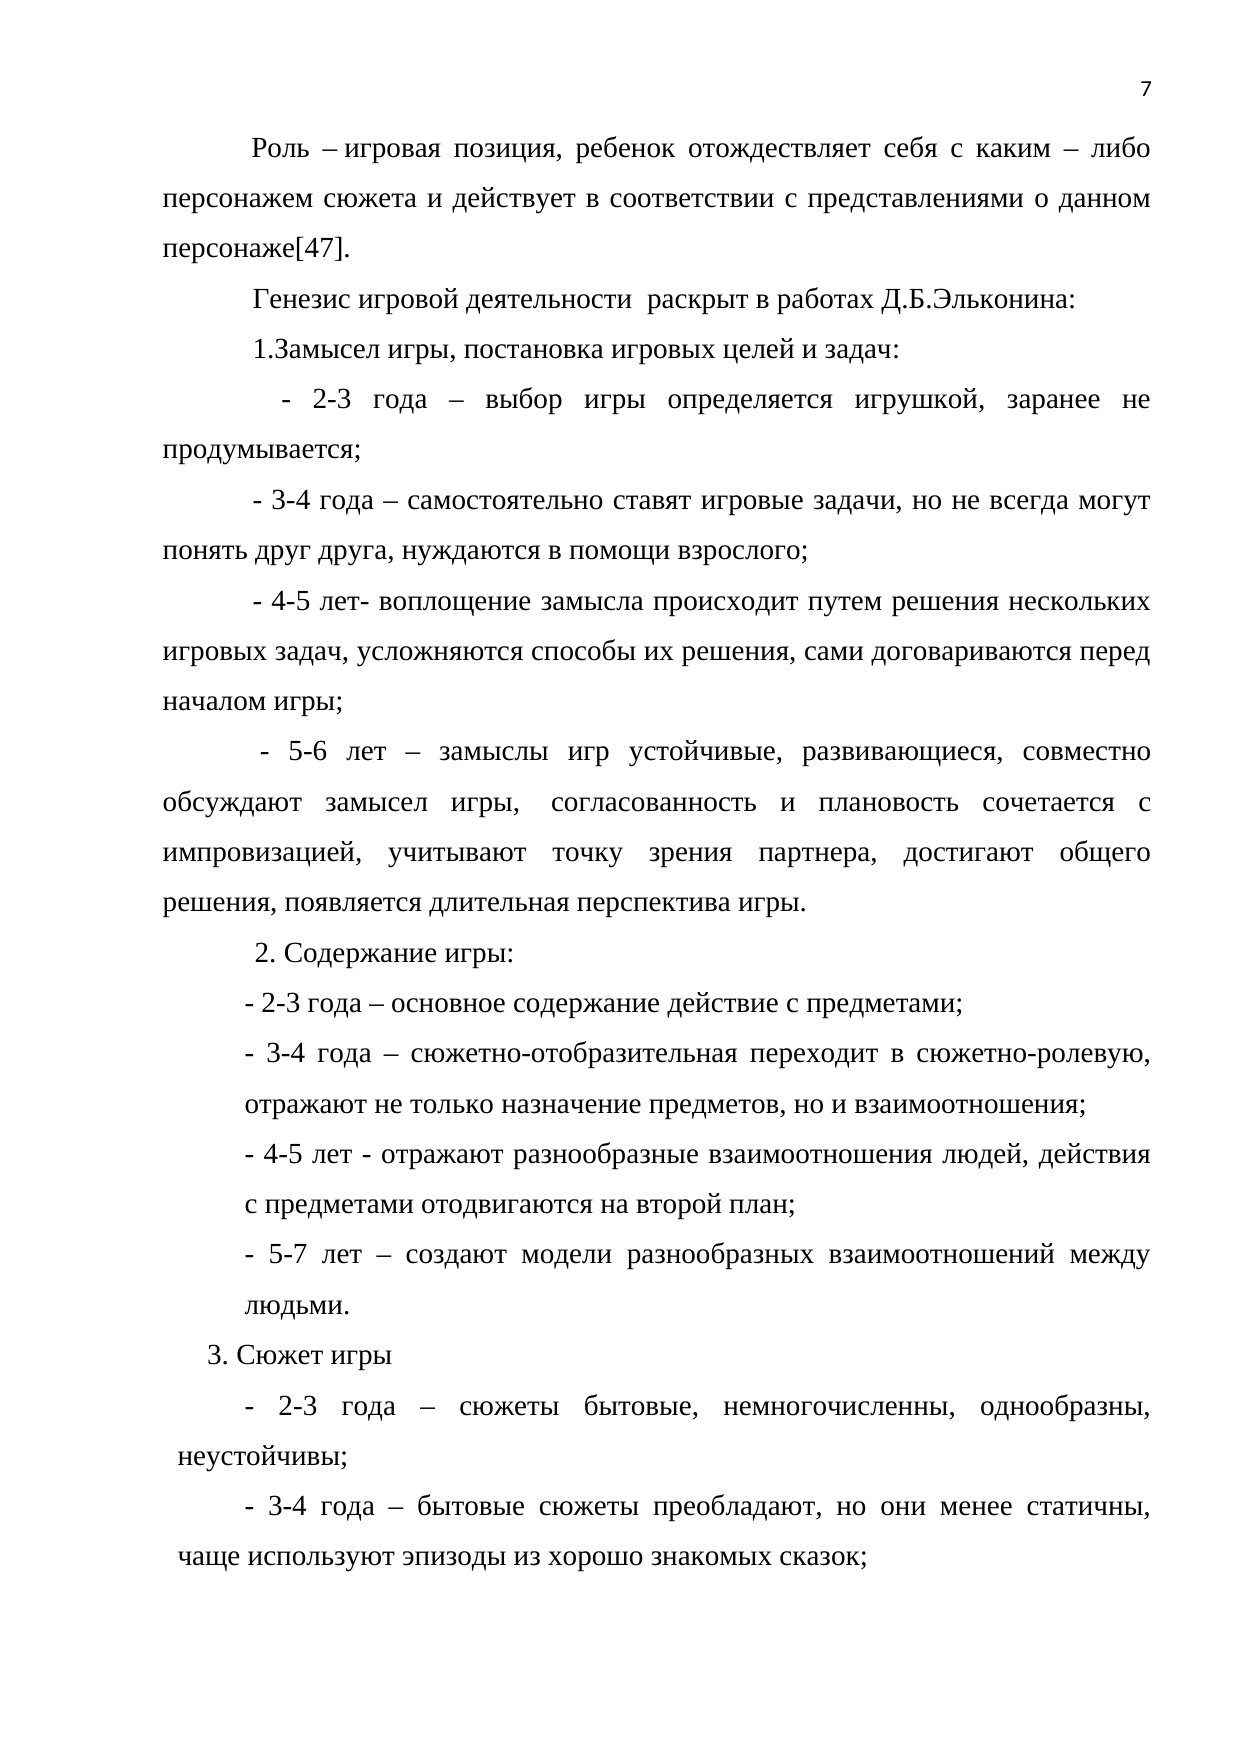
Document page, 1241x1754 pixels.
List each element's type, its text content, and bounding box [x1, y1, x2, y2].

text Роль – игровая позиция, ребенок отождествляет себя с каким – либо персонажем сюжета и действует в соответствии с представлениями о данном персонаже[47]. [162, 130, 1152, 264]
text 2. Содержание игры: [244, 935, 1152, 968]
text - 3-4 года – бытовые сюжеты преобладают, но они менее статичны, чаще используют эпизоды из хорошо знакомых сказок; [177, 1488, 1152, 1572]
text - 3-4 года – сюжетно-отобразительная переходит в сюжетно-ролевую, отражают не только назначение предметов, но и взаимоотношения; [244, 1035, 1152, 1119]
text - 2-3 года – сюжеты бытовые, немногочисленны, однообразны, неустойчивы; [177, 1388, 1152, 1471]
text - 3-4 года – самостоятельно ставят игровые задачи, но не всегда могут понять друг друга, нуждаются в помощи взрослого; [162, 482, 1152, 566]
text - 4-5 лет- воплощение замысла происходит путем решения нескольких игровых задач, усложняются способы их решения, сами договариваются перед началом игры; [162, 583, 1152, 717]
text 3. Сюжет игры [207, 1337, 1152, 1371]
text 1.Замысел игры, постановка игровых целей и задач: [162, 331, 1152, 364]
text - 5-6 лет – замыслы игр устойчивые, развивающиеся, совместно обсуждают замысел игры, согласованность и плановость сочетается с импровизацией, учитывают точку зрения партнера, достигают общего решения, появляется длительная перспектива игры. [162, 733, 1152, 918]
text - 5-7 лет – создают модели разнообразных взаимоотношений между людьми. [244, 1237, 1152, 1321]
text - 2-3 года – выбор игры определяется игрушкой, заранее не продумывается; [162, 381, 1152, 465]
text Генезис игровой деятельности раскрыт в работах Д.Б.Эльконина: [162, 281, 1152, 314]
text - 2-3 года – основное содержание действие с предметами; [244, 985, 1152, 1019]
text - 4-5 лет - отражают разнообразные взаимоотношения людей, действия с предметами отодвигаются на второй план; [244, 1136, 1152, 1220]
